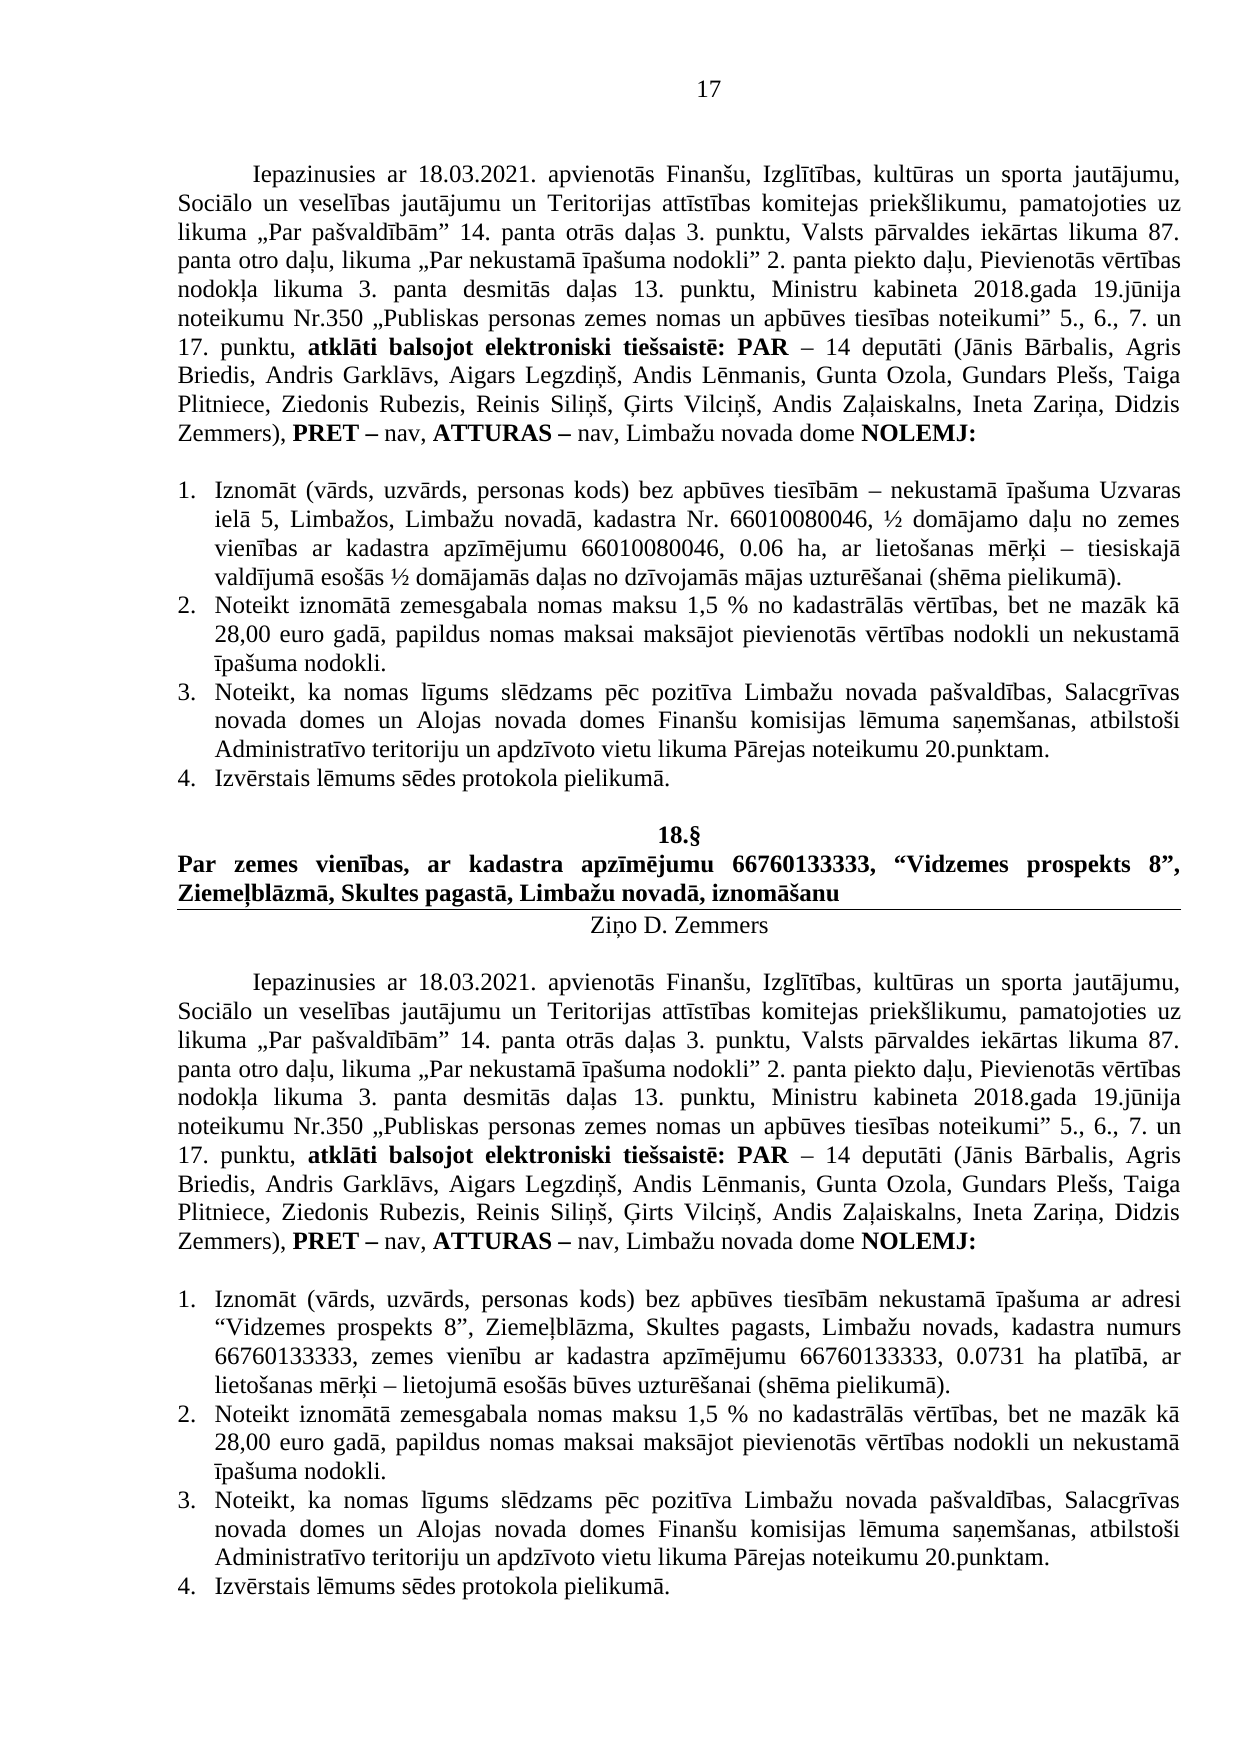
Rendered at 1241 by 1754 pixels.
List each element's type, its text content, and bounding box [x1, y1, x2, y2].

list Noteikt, ka nomas līgums slēdzams pēc pozitīva Limbažu novada pašvaldības, Salacgrīvas novada domes un Alojas novada domes Finanšu komisijas lēmuma saņemšanas, atbilstoši Administratīvo teritoriju un apdzīvoto vietu likuma Pārejas noteikumu 20.punktam. [177, 677, 1181, 763]
text Ziņo D. Zemmers [177, 910, 1181, 939]
list Iznomāt (vārds, uzvārds, personas kods) bez apbūves tiesībām nekustamā īpašuma ar adresi “Vidzemes prospekts 8”, Ziemeļblāzma, Skultes pagasts, Limbažu novads, kadastra numurs 66760133333, zemes vienību ar kadastra apzīmējumu 66760133333, 0.0731 ha platībā, ar lietošanas mērķi – lietojumā esošās būves uzturēšanai (shēma pielikumā). [177, 1284, 1181, 1399]
list Izvērstais lēmums sēdes protokola pielikumā. [177, 1571, 1181, 1600]
list Izvērstais lēmums sēdes protokola pielikumā. [177, 763, 1181, 792]
list Noteikt iznomātā zemesgabala nomas maksu 1,5 % no kadastrālās vērtības, bet ne mazāk kā 28,00 euro gadā, papildus nomas maksai maksājot pievienotās vērtības nodokli un nekustamā īpašuma nodokli. [177, 1399, 1181, 1485]
text Par zemes vienības, ar kadastra apzīmējumu 66760133333, “Vidzemes prospekts 8”, Ziemeļblāzmā, Skultes pagastā, Limbažu novadā, iznomāšanu [177, 849, 1181, 909]
list Iznomāt (vārds, uzvārds, personas kods) bez apbūves tiesībām – nekustamā īpašuma Uzvaras ielā 5, Limbažos, Limbažu novadā, kadastra Nr. 66010080046, ½ domājamo daļu no zemes vienības ar kadastra apzīmējumu 66010080046, 0.06 ha, ar lietošanas mērķi – tiesiskajā valdījumā esošās ½ domājamās daļas no dzīvojamās mājas uzturēšanai (shēma pielikumā). [177, 476, 1181, 591]
list Noteikt, ka nomas līgums slēdzams pēc pozitīva Limbažu novada pašvaldības, Salacgrīvas novada domes un Alojas novada domes Finanšu komisijas lēmuma saņemšanas, atbilstoši Administratīvo teritoriju un apdzīvoto vietu likuma Pārejas noteikumu 20.punktam. [177, 1485, 1181, 1571]
list Noteikt iznomātā zemesgabala nomas maksu 1,5 % no kadastrālās vērtības, bet ne mazāk kā 28,00 euro gadā, papildus nomas maksai maksājot pievienotās vērtības nodokli un nekustamā īpašuma nodokli. [177, 591, 1181, 677]
subtitle 18.§ [177, 821, 1181, 849]
